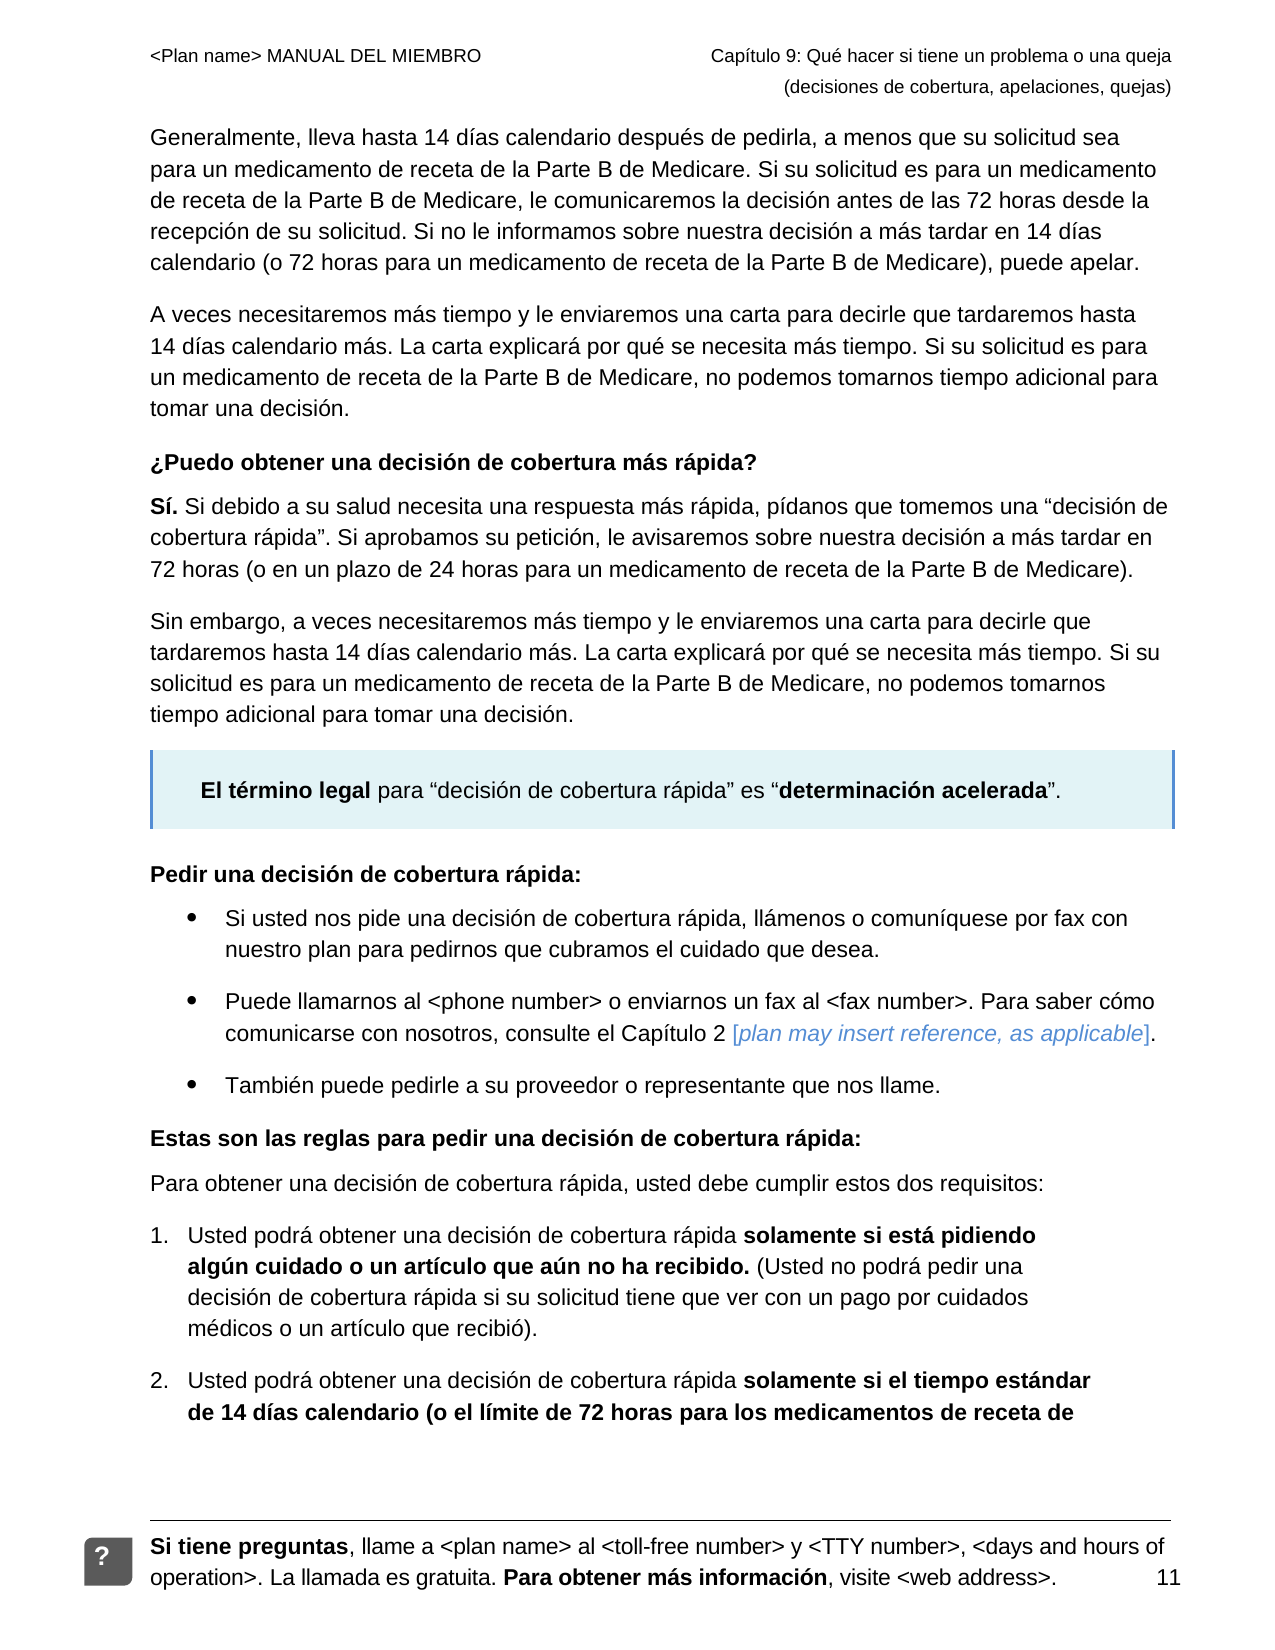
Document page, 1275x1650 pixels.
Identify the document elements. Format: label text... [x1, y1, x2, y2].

table_header El término legal para “decisión de cobertura rápida” es “determinación acelerada”. [153, 753, 1172, 826]
text A veces necesitaremos más tiempo y le enviaremos una carta para decirle que tardaremos hasta 14 días calendario más. La carta explicará por qué se necesita más tiempo. Si su solicitud es para un medicamento de receta de la Parte B de Medicare, no podemos tomarnos tiempo adicional para tomar una decisión. [150, 298, 1171, 423]
list Si usted nos pide una decisión de cobertura rápida, llámenos o comuníquese por fax con nuestro plan para pedirnos que cubramos el cuidado que desea. [187, 901, 1171, 964]
subtitle Estas son las reglas para pedir una decisión de cobertura rápida: [150, 1120, 1096, 1153]
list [150, 1364, 1096, 1426]
list Puede llamarnos al <phone number> o enviarnos un fax al <fax number>. Para saber cómo comunicarse con nosotros, consulte el Capítulo 2 [plan may insert reference, as applicable]. [187, 985, 1171, 1047]
subtitle ¿Puedo obtener una decisión de cobertura más rápida? [150, 444, 1096, 477]
list También puede pedirle a su proveedor o representante que nos llame. [187, 1068, 1171, 1099]
text Para obtener una decisión de cobertura rápida, usted debe cumplir estos dos requisitos: [150, 1166, 1171, 1197]
list Usted podrá obtener una decisión de cobertura rápida solamente si está pidiendo algún cuidado o un artículo que aún no ha recibido. (Usted no podrá pedir una decisión de cobertura rápida si su solicitud tiene que ver con un pago por cuidados médicos o un artículo que recibió). [150, 1218, 1096, 1343]
text Sí. Si debido a su salud necesita una respuesta más rápida, pídanos que tomemos una “decisión de cobertura rápida”. Si aprobamos su petición, le avisaremos sobre nuestra decisión a más tardar en 72 horas (o en un plazo de 24 horas para un medicamento de receta de la Parte B de Medicare). [150, 489, 1171, 583]
text Generalmente, lleva hasta 14 días calendario después de pedirla, a menos que su solicitud sea para un medicamento de receta de la Parte B de Medicare. Si su solicitud es para un medicamento de receta de la Parte B de Medicare, le comunicaremos la decisión antes de las 72 horas desde la recepción de su solicitud. Si no le informamos sobre nuestra decisión a más tardar en 14 días calendario (o 72 horas para un medicamento de receta de la Parte B de Medicare), puede apelar. [150, 121, 1171, 277]
subtitle Pedir una decisión de cobertura rápida: [150, 856, 1096, 889]
text Sin embargo, a veces necesitaremos más tiempo y le enviaremos una carta para decirle que tardaremos hasta 14 días calendario más. La carta explicará por qué se necesita más tiempo. Si su solicitud es para un medicamento de receta de la Parte B de Medicare, no podemos tomarnos tiempo adicional para tomar una decisión. [150, 604, 1171, 729]
